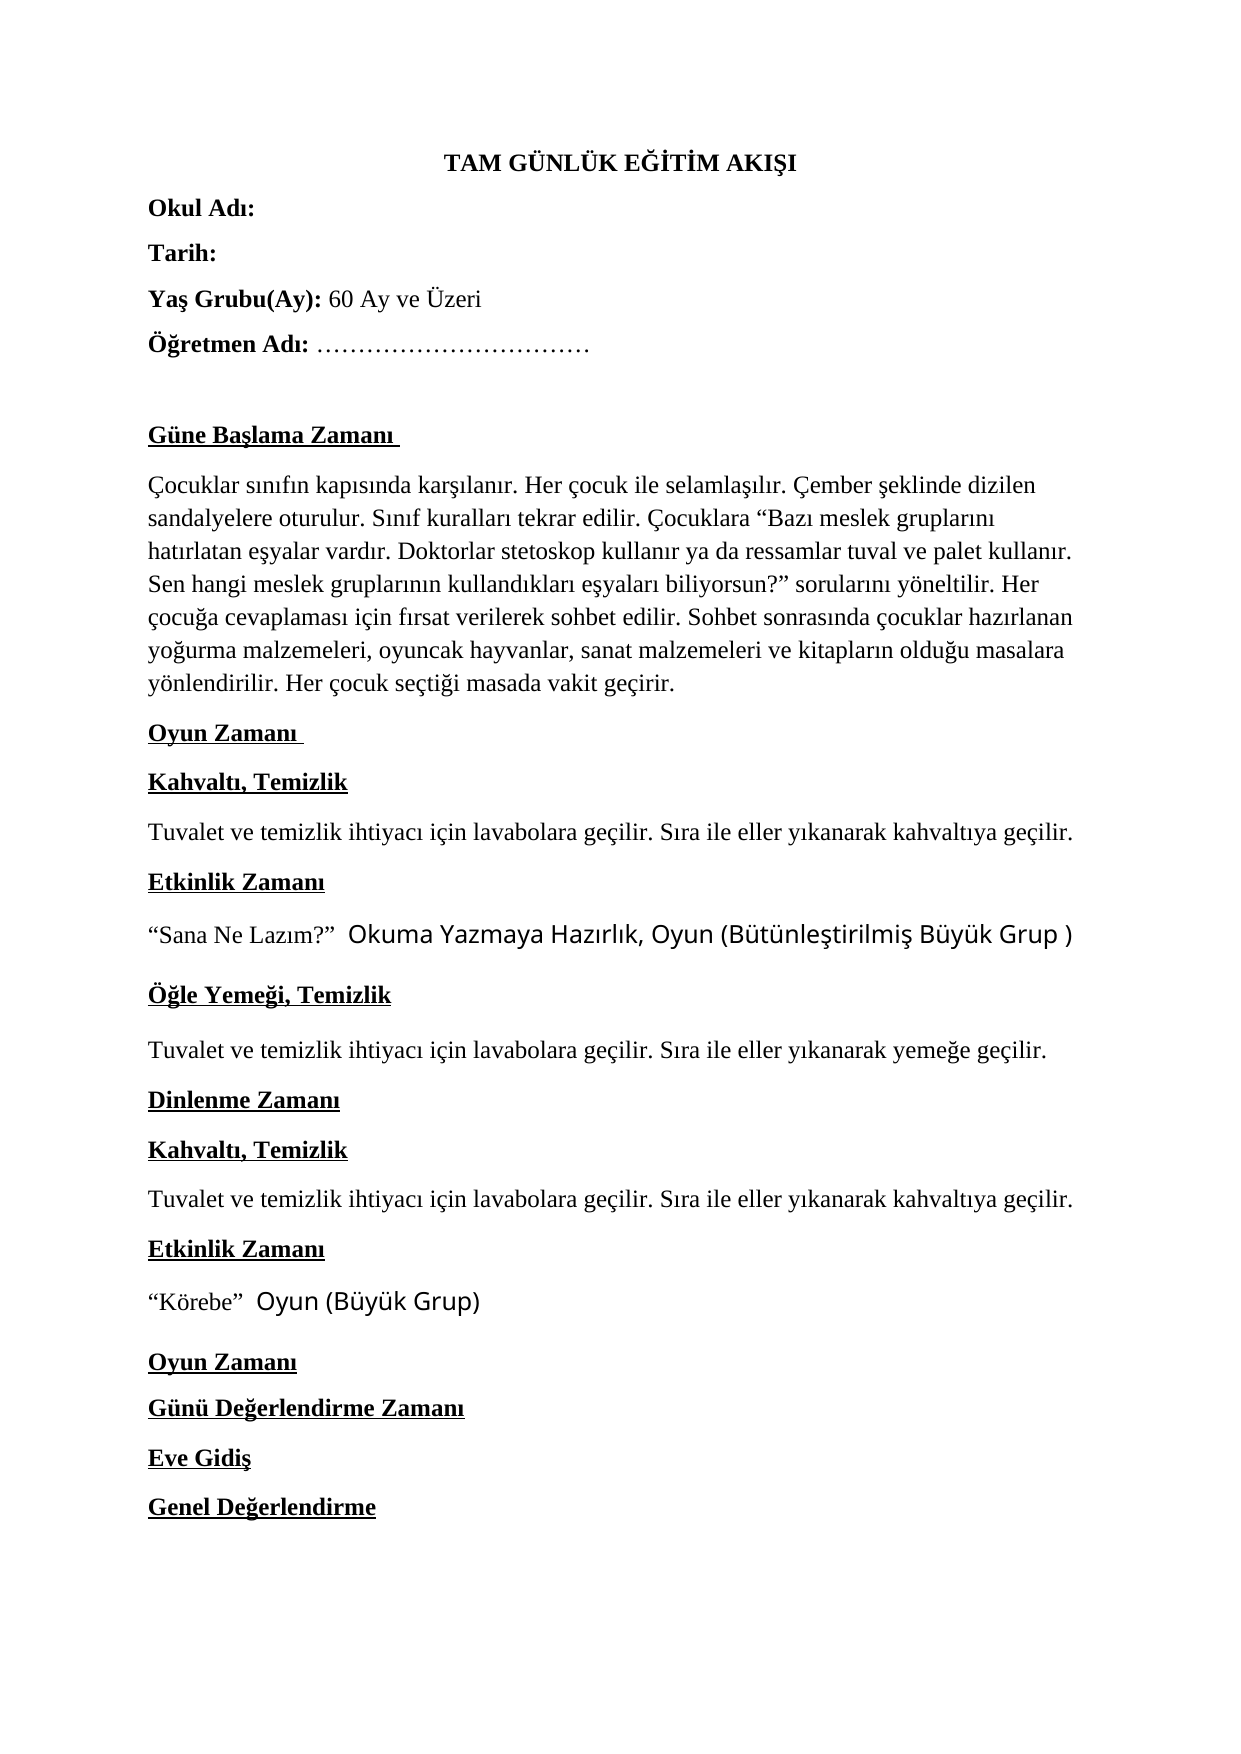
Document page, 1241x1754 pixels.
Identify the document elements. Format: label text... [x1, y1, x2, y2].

text Okul Adı: [148, 193, 1093, 222]
text “Sana Ne Lazım?” Okuma Yazmaya Hazırlık, Oyun (Bütünleştirilmiş Büyük Grup ) [148, 916, 1093, 950]
text Güne Başlama Zamanı [148, 420, 1093, 449]
text Öğretmen Adı: …………………………… [148, 329, 1093, 358]
text Günü Değerlendirme Zamanı [148, 1393, 1093, 1422]
text Kahvaltı, Temizlik [148, 767, 1093, 796]
text Tuvalet ve temizlik ihtiyacı için lavabolara geçilir. Sıra ile eller yıkanarak kahvaltıya geçilir. [148, 817, 1093, 846]
text Tuvalet ve temizlik ihtiyacı için lavabolara geçilir. Sıra ile eller yıkanarak yemeğe geçilir. [148, 1036, 1093, 1064]
text Çocuklar sınıfın kapısında karşılanır. Her çocuk ile selamlaşılır. Çember şeklinde dizilen sandalyelere oturulur. Sınıf kuralları tekrar edilir. Çocuklara “Bazı meslek gruplarını hatırlatan eşyalar vardır. Doktorlar stetoskop kullanır ya da ressamlar tuval ve palet kullanır. Sen hangi meslek gruplarının kullandıkları eşyaları biliyorsun?” sorularını yöneltilir. Her çocuğa cevaplaması için fırsat verilerek sohbet edilir. Sohbet sonrasında çocuklar hazırlanan yoğurma malzemeleri, oyuncak hayvanlar, sanat malzemeleri ve kitapların olduğu masalara yönlendirilir. Her çocuk seçtiği masada vakit geçirir. [148, 470, 1093, 697]
text Etkinlik Zamanı [148, 867, 1093, 895]
text Tuvalet ve temizlik ihtiyacı için lavabolara geçilir. Sıra ile eller yıkanarak kahvaltıya geçilir. [148, 1184, 1093, 1213]
text Eve Gidiş [148, 1443, 1093, 1471]
text Etkinlik Zamanı [148, 1234, 1093, 1263]
text Yaş Grubu(Ay): 60 Ay ve Üzeri [148, 284, 1093, 313]
text Oyun Zamanı [148, 1347, 1093, 1376]
text Oyun Zamanı [148, 718, 1093, 746]
text Genel Değerlendirme [148, 1492, 1093, 1521]
text Dinlenme Zamanı [148, 1085, 1093, 1114]
text Kahvaltı, Temizlik [148, 1135, 1093, 1164]
text Tarih: [148, 238, 1093, 267]
text Öğle Yemeği, Temizlik [148, 980, 1093, 1009]
text “Körebe” Oyun (Büyük Grup) [148, 1284, 1093, 1318]
text TAM GÜNLÜK EĞİTİM AKIŞI [148, 148, 1093, 176]
